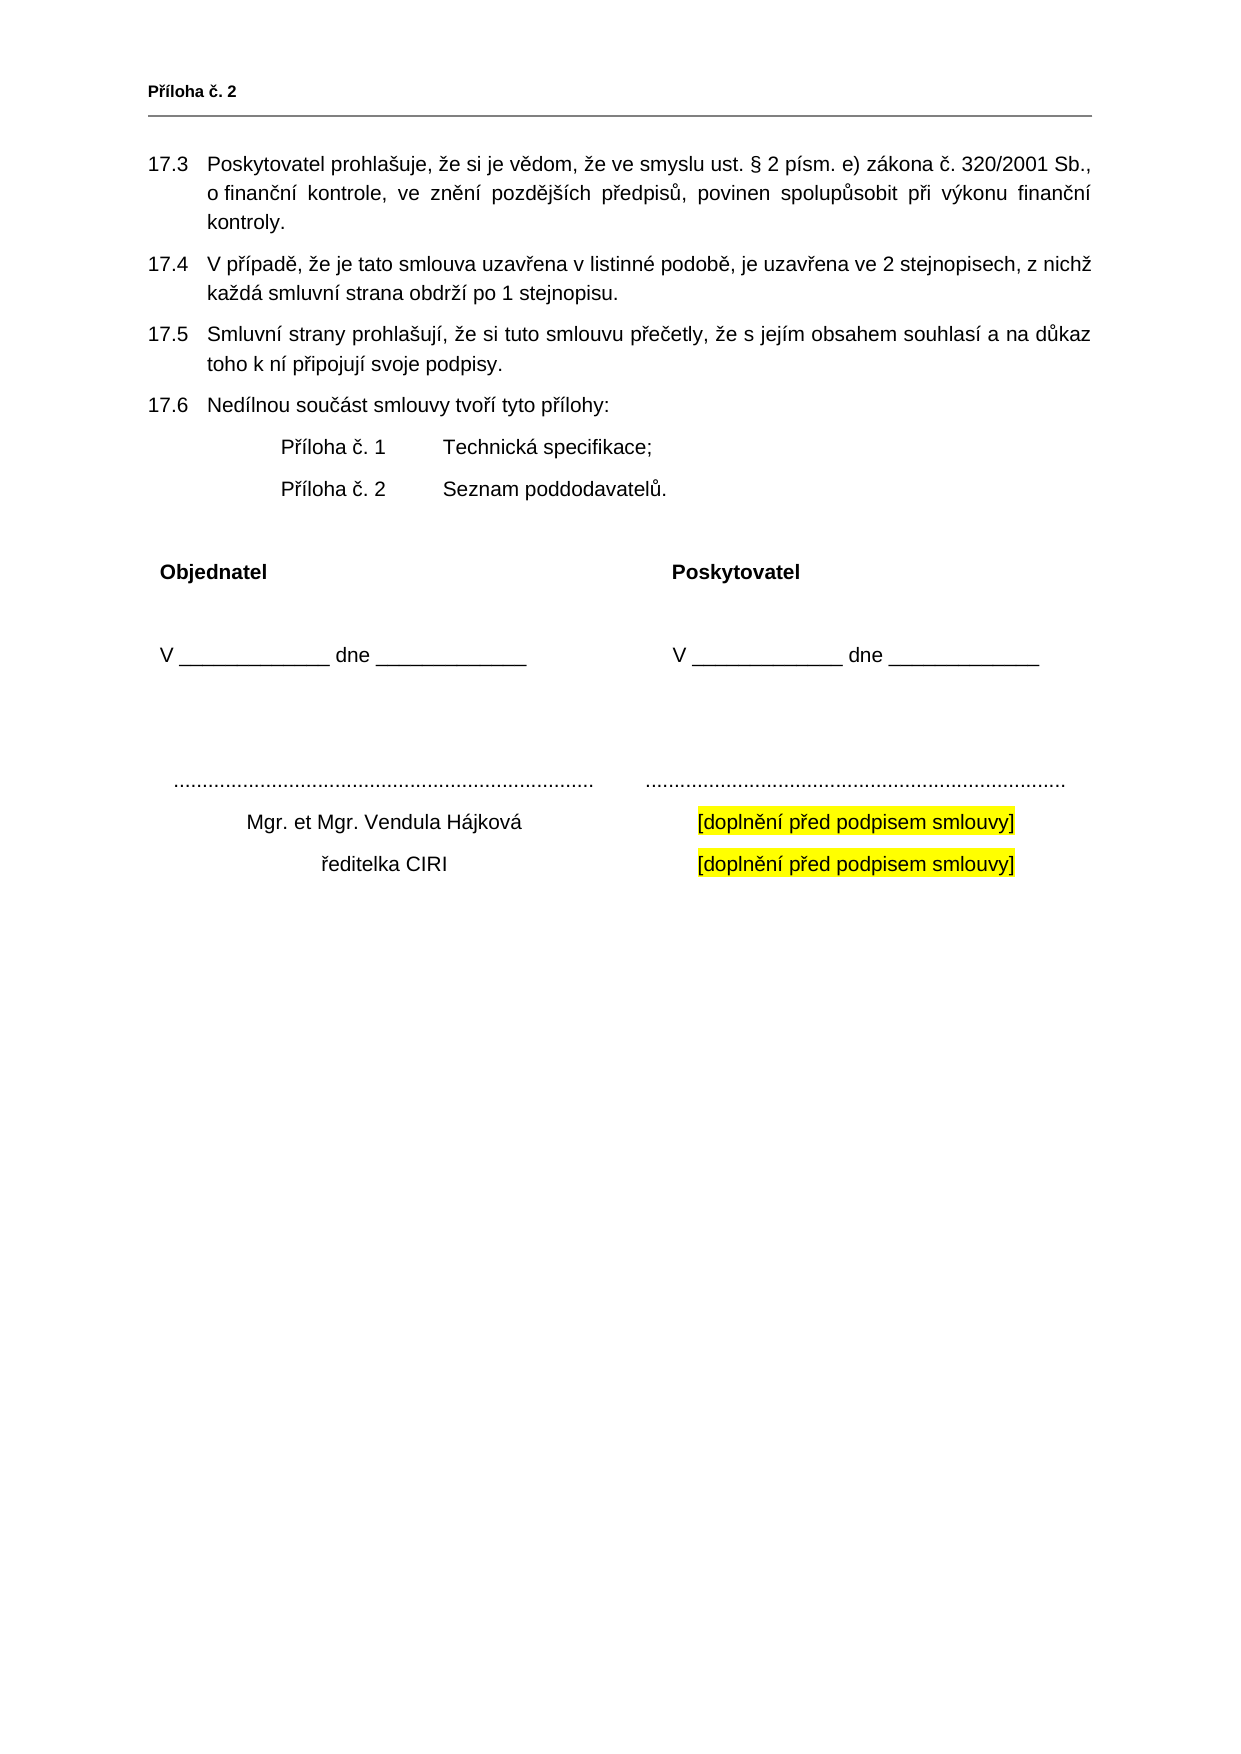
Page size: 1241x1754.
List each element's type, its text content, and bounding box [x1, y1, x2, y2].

list V případě, že je tato smlouva uzavřena v listinné podobě, je uzavřena ve 2 stejnopisech, z nichž každá smluvní strana obdrží po 1 stejnopisu. [148, 248, 1092, 306]
list Poskytovatel prohlašuje, že si je vědom, že ve smyslu ust. § 2 písm. e) zákona č. 320/2001 Sb., o finanční kontrole, ve znění pozdějších předpisů, povinen spolupůsobit při výkonu finanční kontroly. [148, 148, 1092, 235]
table_header Poskytovatel V _____________ dne _____________ [620, 556, 1092, 764]
text Příloha č. 2 Seznam poddodavatelů. [281, 473, 1092, 502]
table_header Objednatel V _____________ dne _____________ [148, 556, 620, 764]
table_cell ......................................................................... [doplnění před podpisem smlouvy] [doplnění před podpisem smlouvy] [620, 764, 1092, 889]
list Smluvní strany prohlašují, že si tuto smlouvu přečetly, že s jejím obsahem souhlasí a na důkaz toho k ní připojují svoje podpisy. [148, 318, 1092, 377]
table_cell ......................................................................... Mgr. et Mgr. Vendula Hájková ředitelka CIRI [148, 764, 620, 889]
list Nedílnou součást smlouvy tvoří tyto přílohy: [148, 389, 1092, 418]
text Příloha č. 1 Technická specifikace; [281, 431, 1092, 460]
